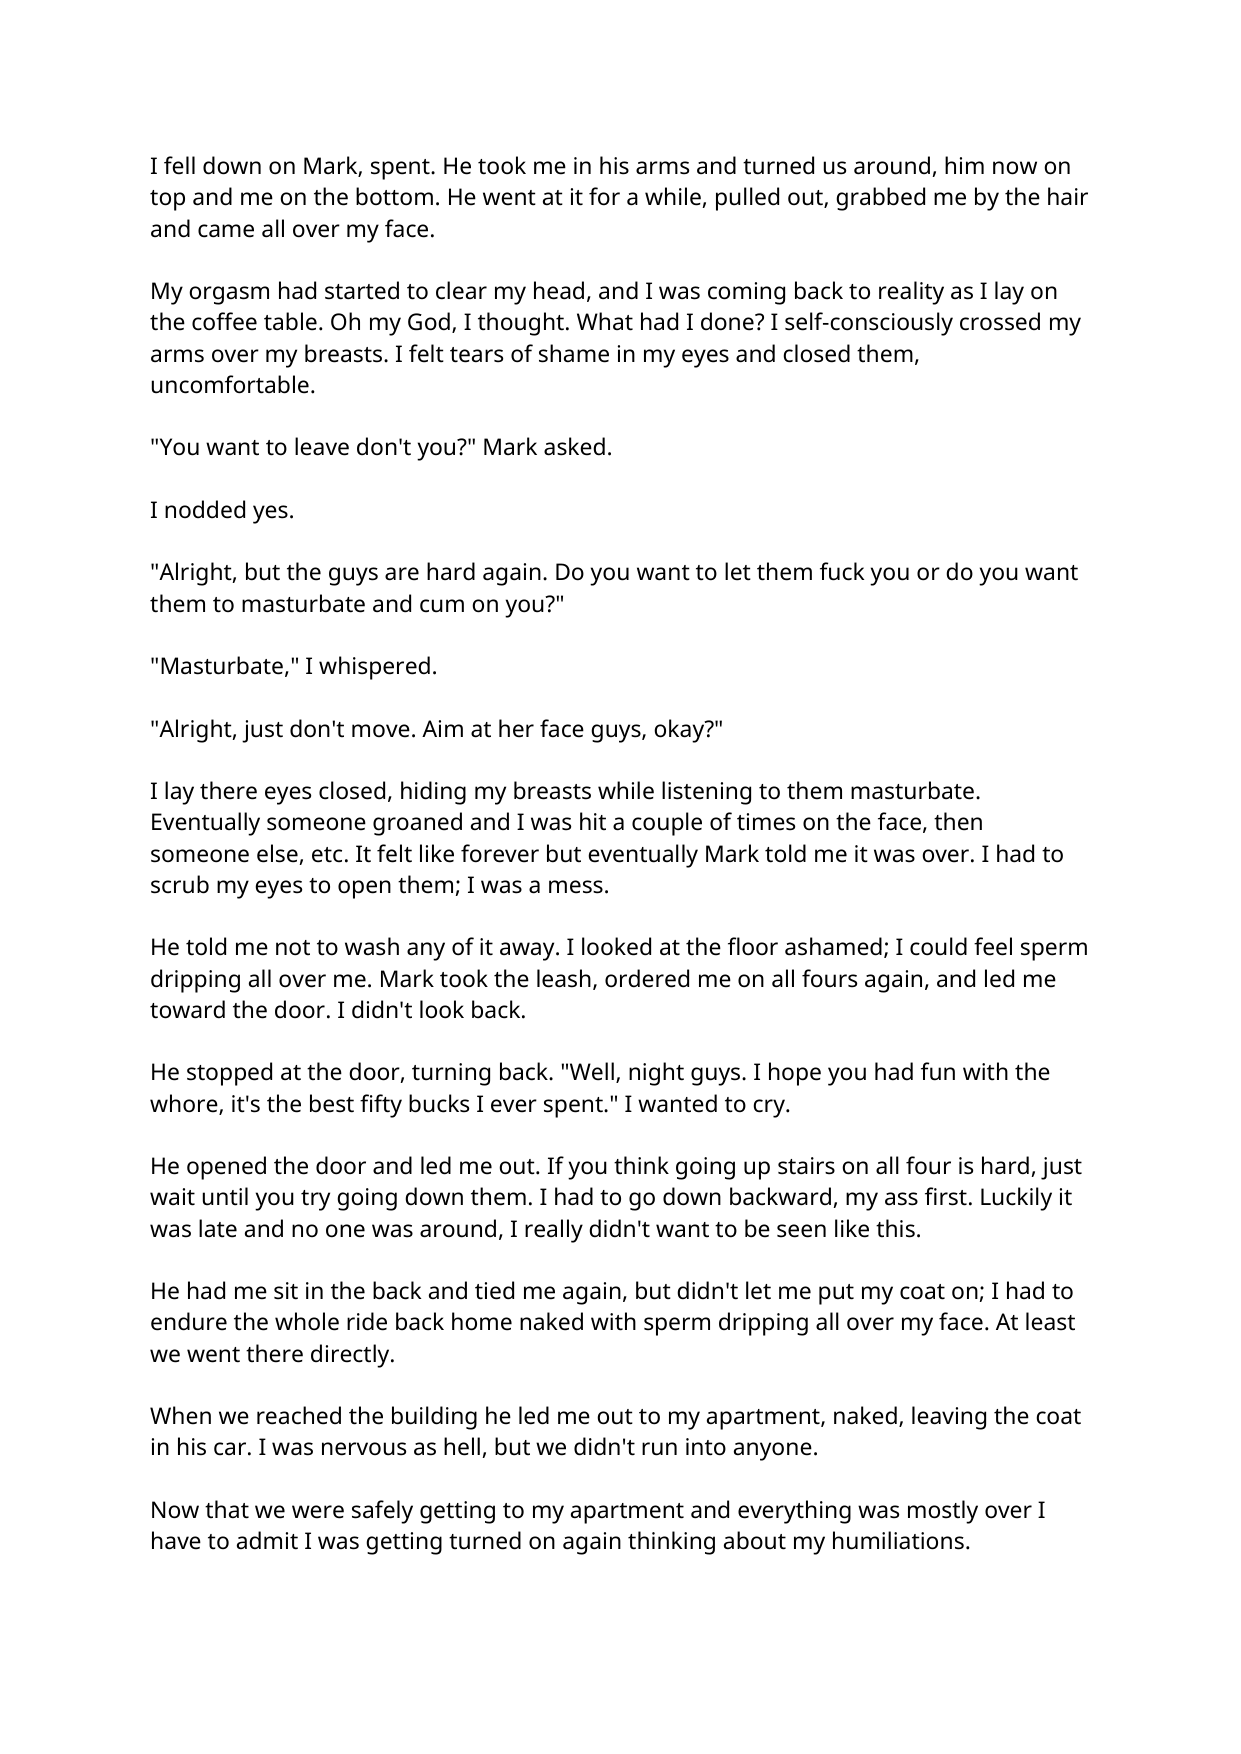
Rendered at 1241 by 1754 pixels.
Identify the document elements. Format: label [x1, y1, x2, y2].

text [150, 150, 1090, 1587]
